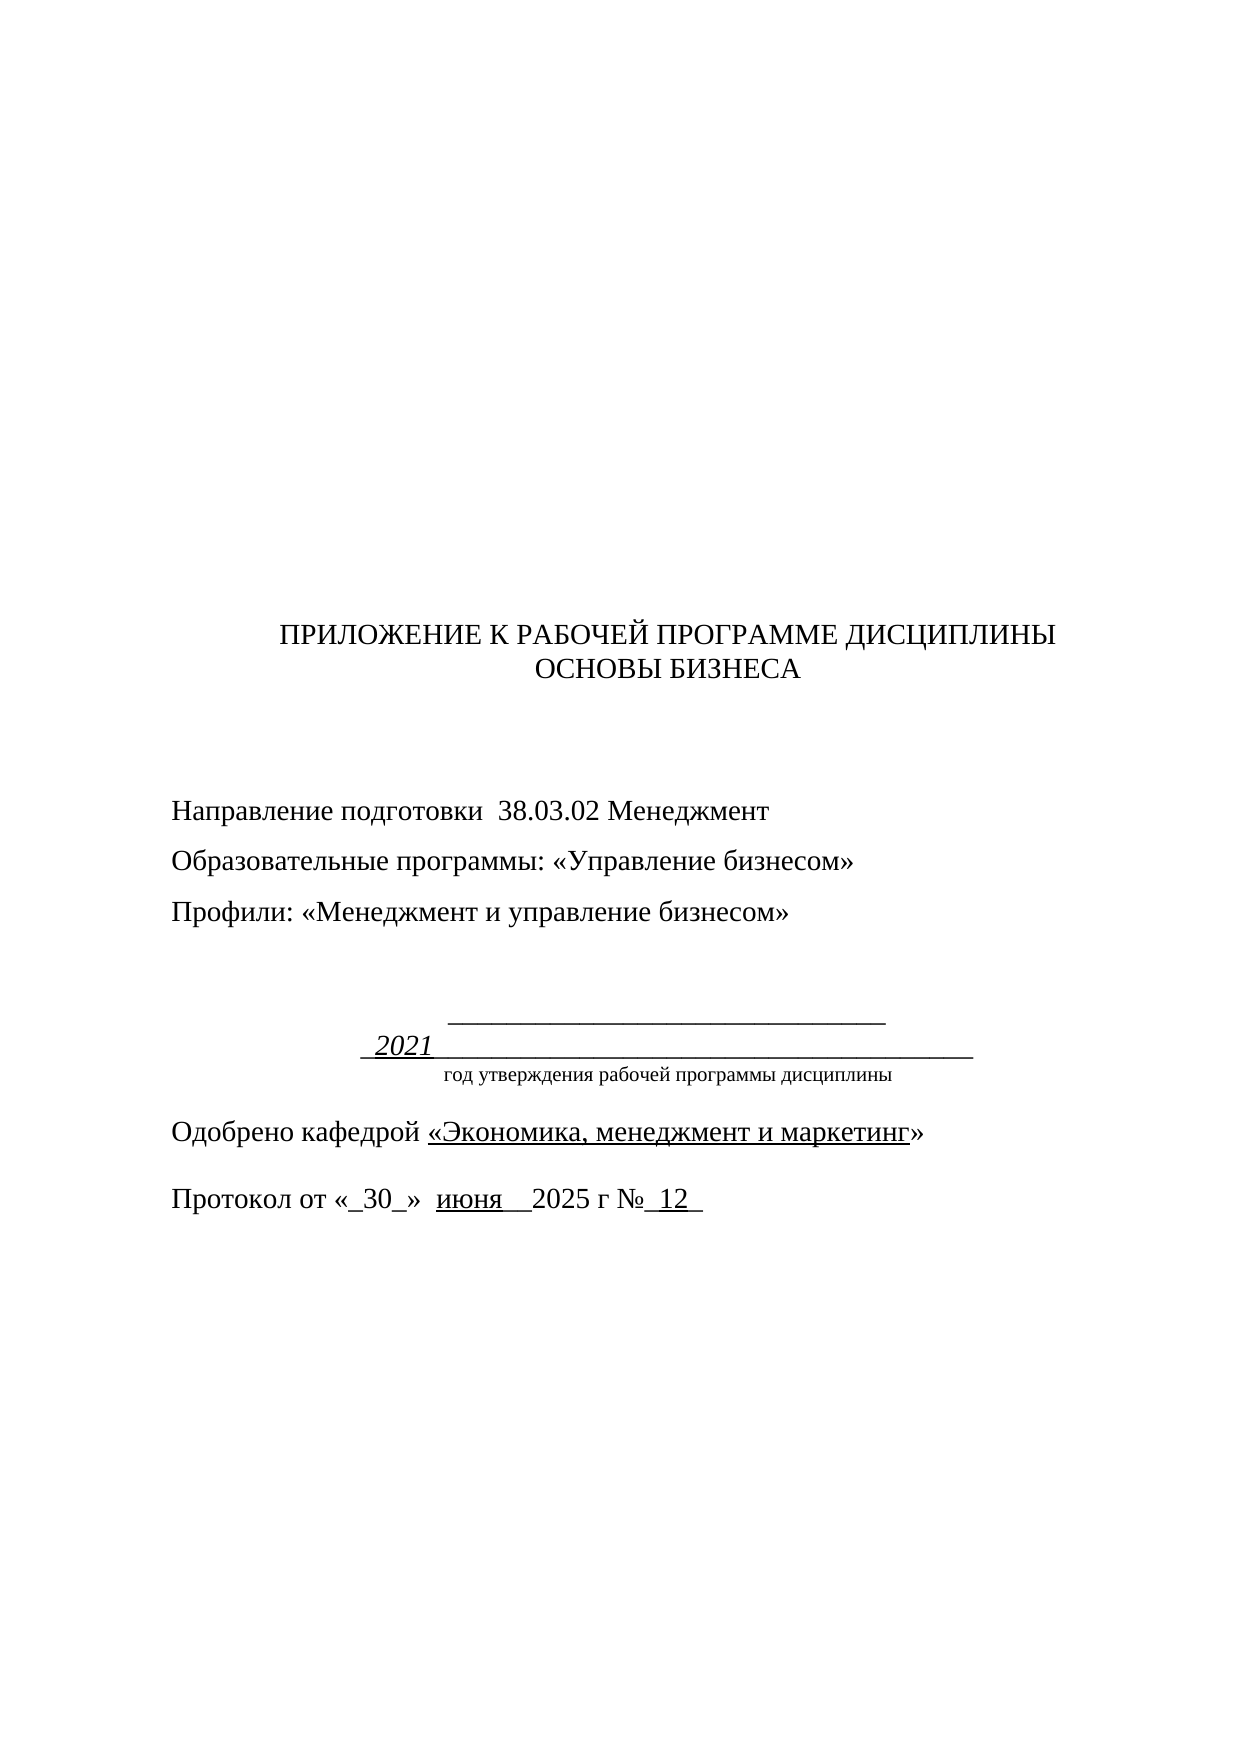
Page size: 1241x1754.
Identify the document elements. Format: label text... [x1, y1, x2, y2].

text Протокол от «_30_» июня__2025 г №_12_ [171, 1181, 1165, 1215]
text Направление подготовки 38.03.02 Менеджмент [171, 793, 1165, 827]
text год утверждения рабочей программы дисциплины [171, 1061, 1165, 1086]
text Профили: «Менеджмент и управление бизнесом» [171, 894, 1165, 927]
text Одобрено кафедрой «Экономика, менеджмент и маркетинг» [171, 1114, 1165, 1148]
text Основы бизнеса [171, 651, 1165, 684]
text ПРИЛОЖЕНИЕ К РАБОЧЕЙ ПРОГРАММЕ ДИСЦИПЛИНЫ [171, 617, 1165, 651]
text Образовательные программы: «Управление бизнесом» [171, 843, 1165, 877]
text _______________________________2021_____________________________________ [171, 994, 1165, 1061]
